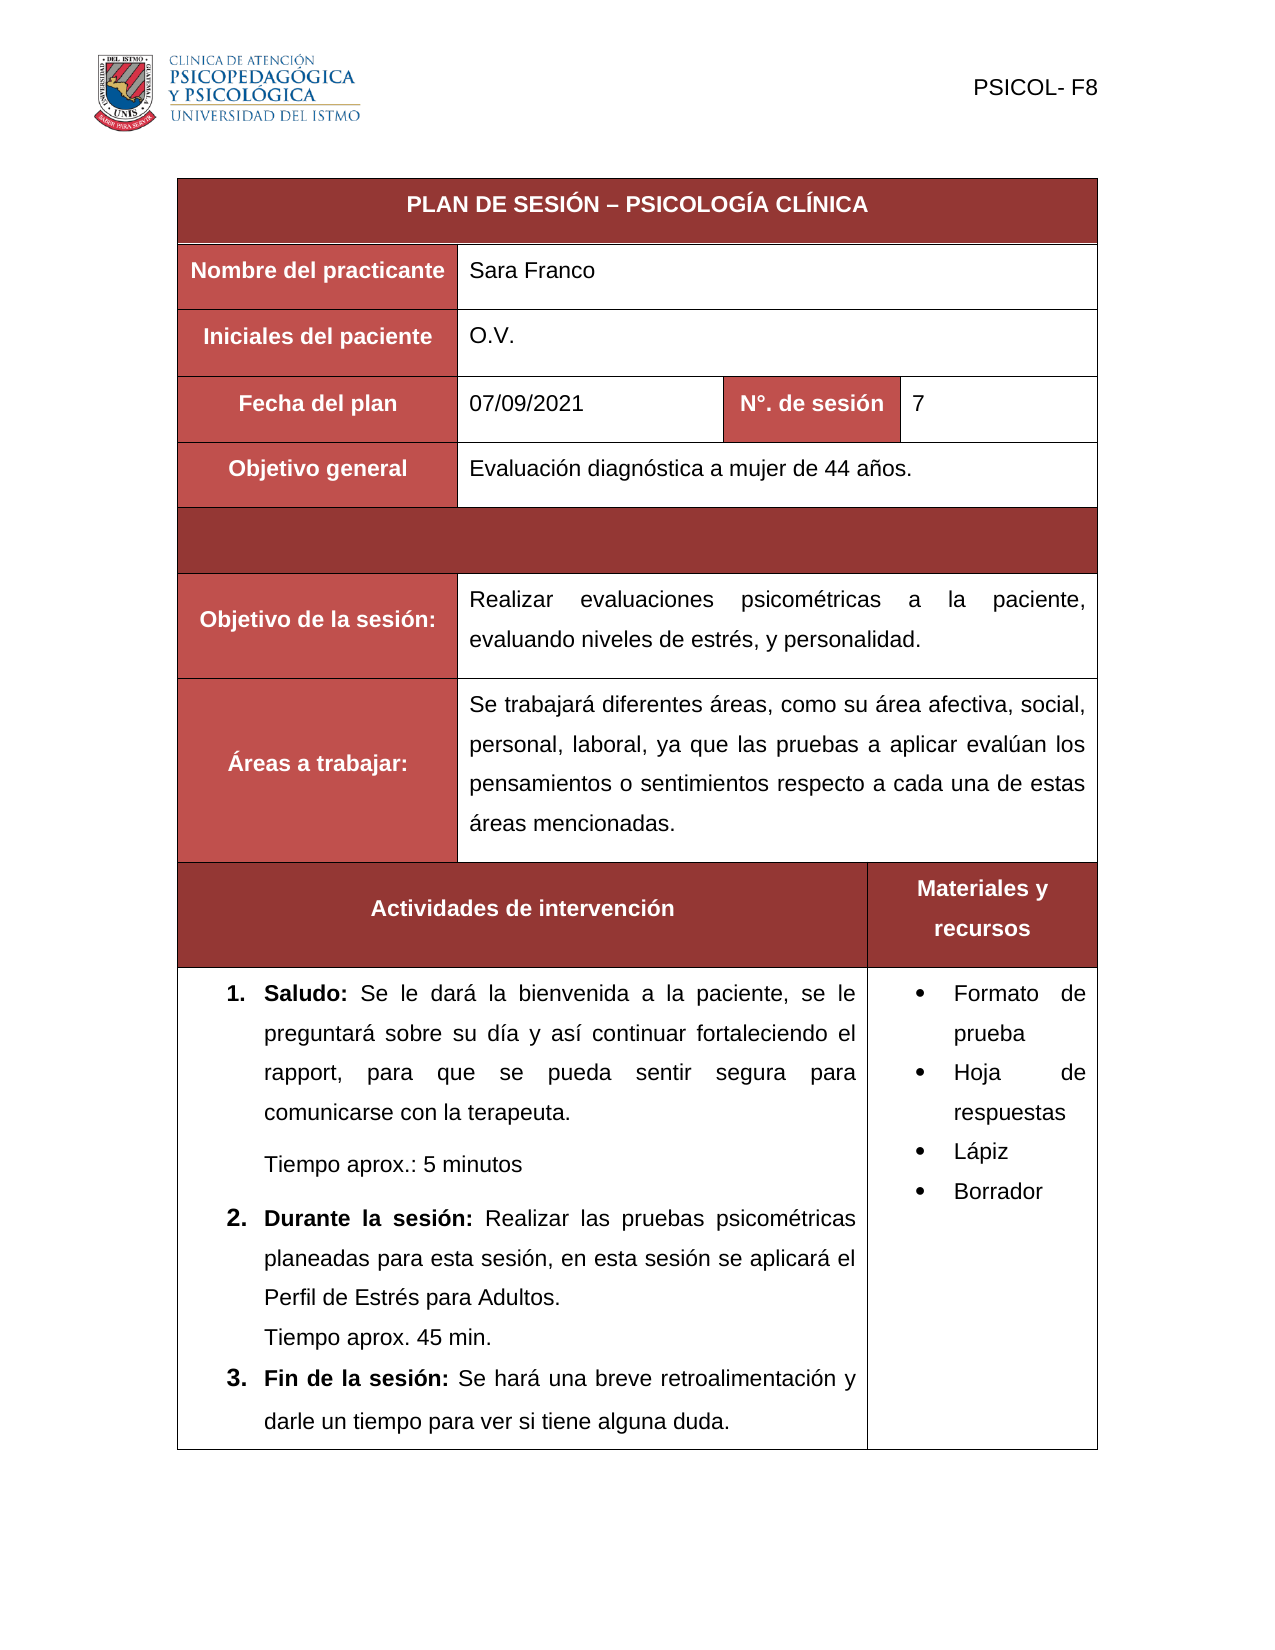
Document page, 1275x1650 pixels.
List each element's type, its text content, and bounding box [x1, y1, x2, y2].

table_cell Sara Franco [458, 245, 1097, 309]
table_cell Materiales y recursos [868, 863, 1097, 967]
table_cell Áreas a trabajar: [178, 679, 457, 862]
table_cell Iniciales del paciente [178, 310, 457, 376]
table_cell N°. de sesión [724, 377, 900, 442]
table_cell Se trabajará diferentes áreas, como su área afectiva, social, personal, laboral, ya que las pruebas a aplicar evalúan los pensamientos o sentimientos respecto a cada una de estas áreas mencionadas. [458, 679, 1097, 862]
table_header PLAN DE SESIÓN – PSICOLOGÍA CLÍNICA [178, 179, 1097, 243]
table_cell Nombre del practicante [178, 245, 457, 309]
table_cell 7 [901, 377, 1097, 442]
picture [42, 25, 422, 166]
table_cell Fecha del plan [178, 377, 457, 442]
table_cell Actividades de intervención [178, 863, 867, 967]
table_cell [178, 968, 867, 1449]
table_cell 07/09/2021 [458, 377, 723, 442]
table_cell Evaluación diagnóstica a mujer de 44 años. [458, 443, 1097, 507]
table_cell Objetivo de la sesión: [178, 574, 457, 678]
table_cell Realizar evaluaciones psicométricas a la paciente, evaluando niveles de estrés, y personalidad. [458, 574, 1097, 678]
table_cell O.V. [458, 310, 1097, 376]
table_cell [868, 968, 1097, 1449]
table_cell [178, 508, 1097, 573]
table_cell Objetivo general [178, 443, 457, 507]
